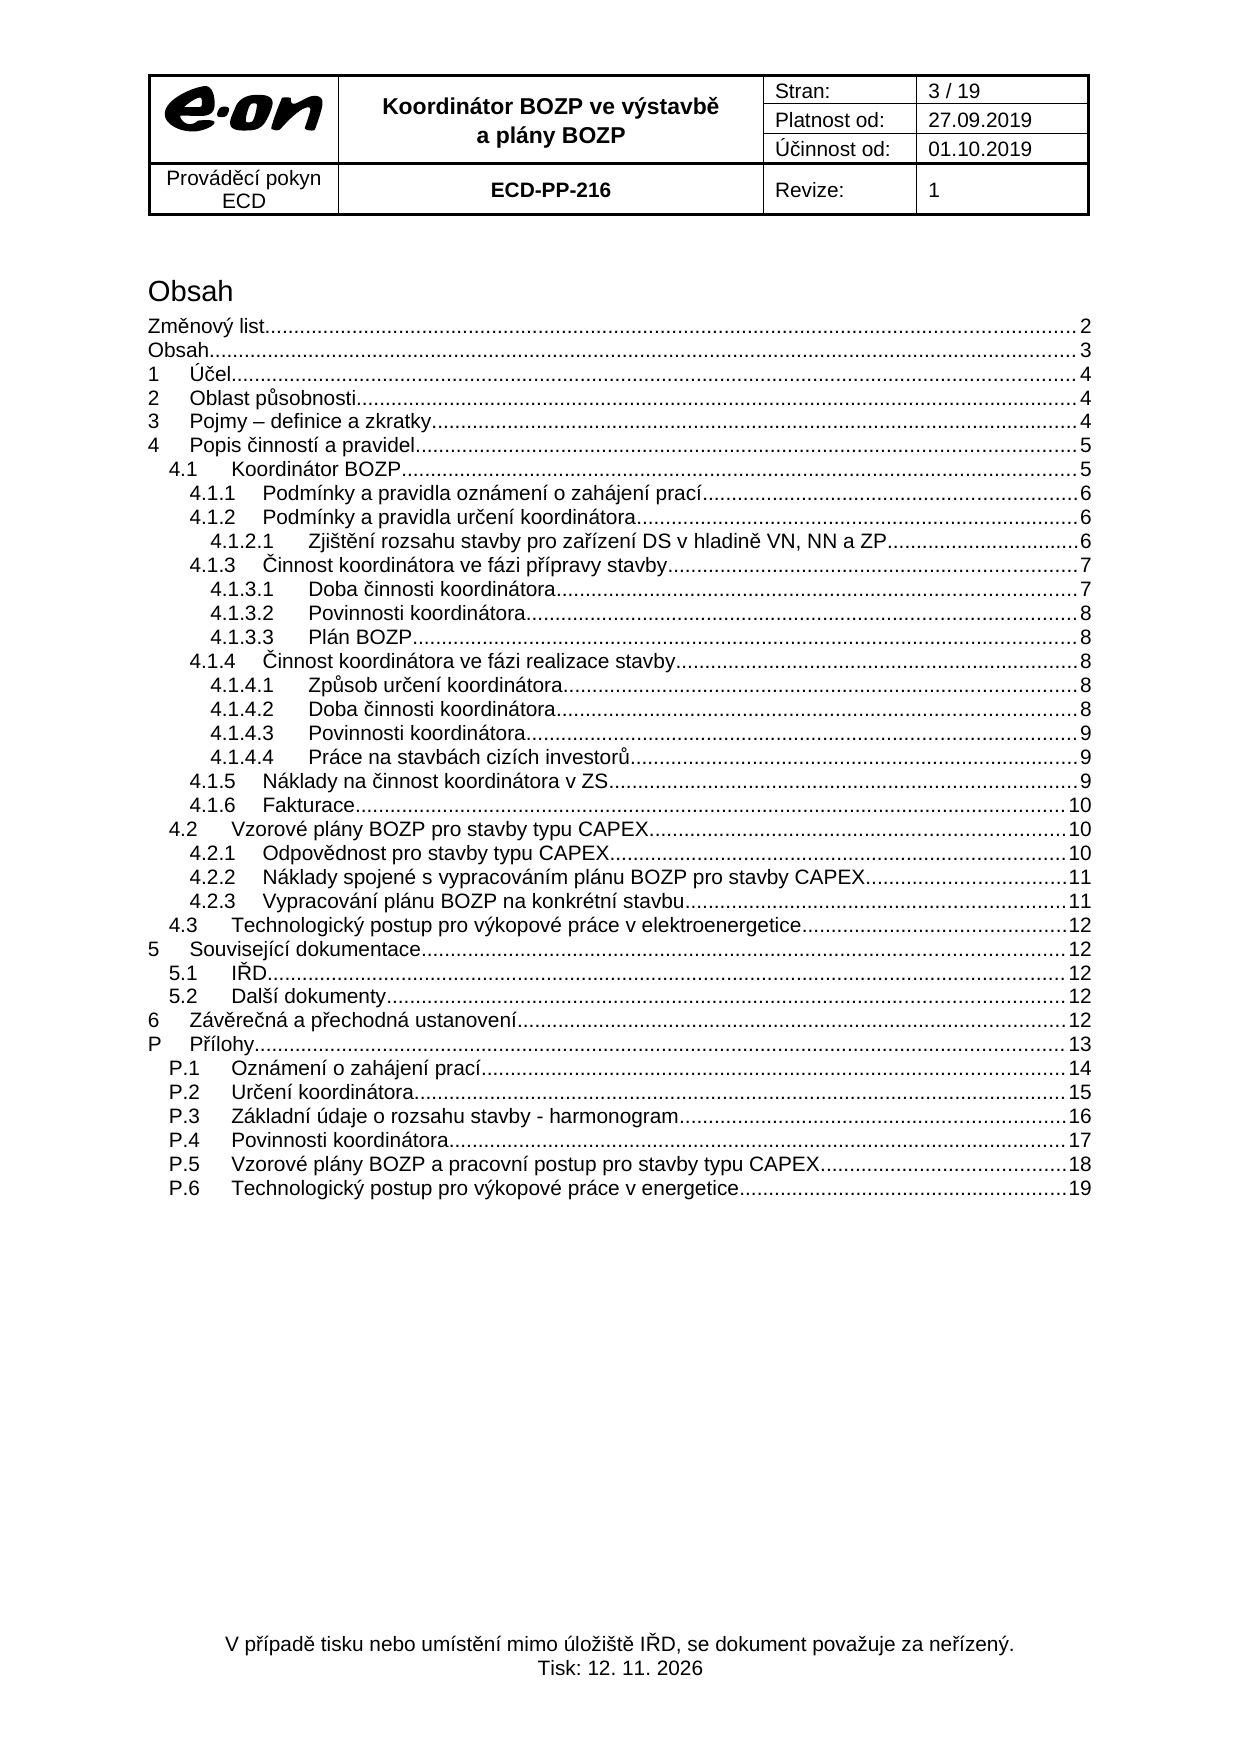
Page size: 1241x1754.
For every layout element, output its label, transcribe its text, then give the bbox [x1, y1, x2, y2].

text 4.1.1 Podmínky a pravidla oznámení o zahájení prací 6 [189, 481, 1092, 505]
text 3 Pojmy – definice a zkratky 4 [148, 409, 1092, 433]
text Obsah [148, 274, 1092, 307]
text P.4 Povinnosti koordinátora 17 [168, 1128, 1092, 1152]
text P.6 Technologický postup pro výkopové práce v energetice 19 [168, 1176, 1092, 1200]
text P.2 Určení koordinátora 15 [168, 1080, 1092, 1104]
text 1 Účel 4 [148, 361, 1092, 385]
text 4.1.4.3 Povinnosti koordinátora 9 [210, 721, 1092, 745]
text 4.1.4.4 Práce na stavbách cizích investorů 9 [210, 745, 1092, 769]
text 5 Související dokumentace 12 [148, 936, 1092, 960]
text 4 Popis činností a pravidel 5 [148, 433, 1092, 457]
text 4.1.3 Činnost koordinátora ve fázi přípravy stavby 7 [189, 553, 1092, 577]
text 4.1 Koordinátor BOZP 5 [168, 457, 1092, 481]
text P Přílohy 13 [148, 1032, 1092, 1056]
text 4.1.4 Činnost koordinátora ve fázi realizace stavby 8 [189, 649, 1092, 673]
text 4.1.4.1 Způsob určení koordinátora 8 [210, 673, 1092, 697]
text 4.1.6 Fakturace 10 [189, 793, 1092, 817]
text 4.1.3.2 Povinnosti koordinátora 8 [210, 601, 1092, 625]
text 5.2 Další dokumenty 12 [168, 984, 1092, 1008]
text 4.1.2.1 Zjištění rozsahu stavby pro zařízení DS v hladině VN, NN a ZP 6 [210, 529, 1092, 553]
text 4.1.3.3 Plán BOZP 8 [210, 625, 1092, 649]
text 4.2.1 Odpovědnost pro stavby typu CAPEX 10 [189, 841, 1092, 864]
text 4.3 Technologický postup pro výkopové práce v elektroenergetice 12 [168, 912, 1092, 936]
text 5.1 IŘD 12 [168, 960, 1092, 984]
text 4.1.3.1 Doba činnosti koordinátora 7 [210, 577, 1092, 601]
text P.5 Vzorové plány BOZP a pracovní postup pro stavby typu CAPEX 18 [168, 1152, 1092, 1176]
text 4.1.4.2 Doba činnosti koordinátora 8 [210, 697, 1092, 721]
text 2 Oblast působnosti 4 [148, 385, 1092, 409]
text 4.1.5 Náklady na činnost koordinátora v ZS 9 [189, 769, 1092, 793]
text 4.1.2 Podmínky a pravidla určení koordinátora 6 [189, 505, 1092, 529]
text 4.2 Vzorové plány BOZP pro stavby typu CAPEX 10 [168, 817, 1092, 841]
text Obsah 3 [148, 337, 1092, 361]
text 4.2.2 Náklady spojené s vypracováním plánu BOZP pro stavby CAPEX 11 [189, 864, 1092, 888]
text P.3 Základní údaje o rozsahu stavby - harmonogram 16 [168, 1104, 1092, 1128]
text P.1 Oznámení o zahájení prací 14 [168, 1056, 1092, 1080]
text 4.2.3 Vypracování plánu BOZP na konkrétní stavbu 11 [189, 888, 1092, 912]
text 6 Závěrečná a přechodná ustanovení 12 [148, 1008, 1092, 1032]
text Změnový list 2 [148, 313, 1092, 337]
